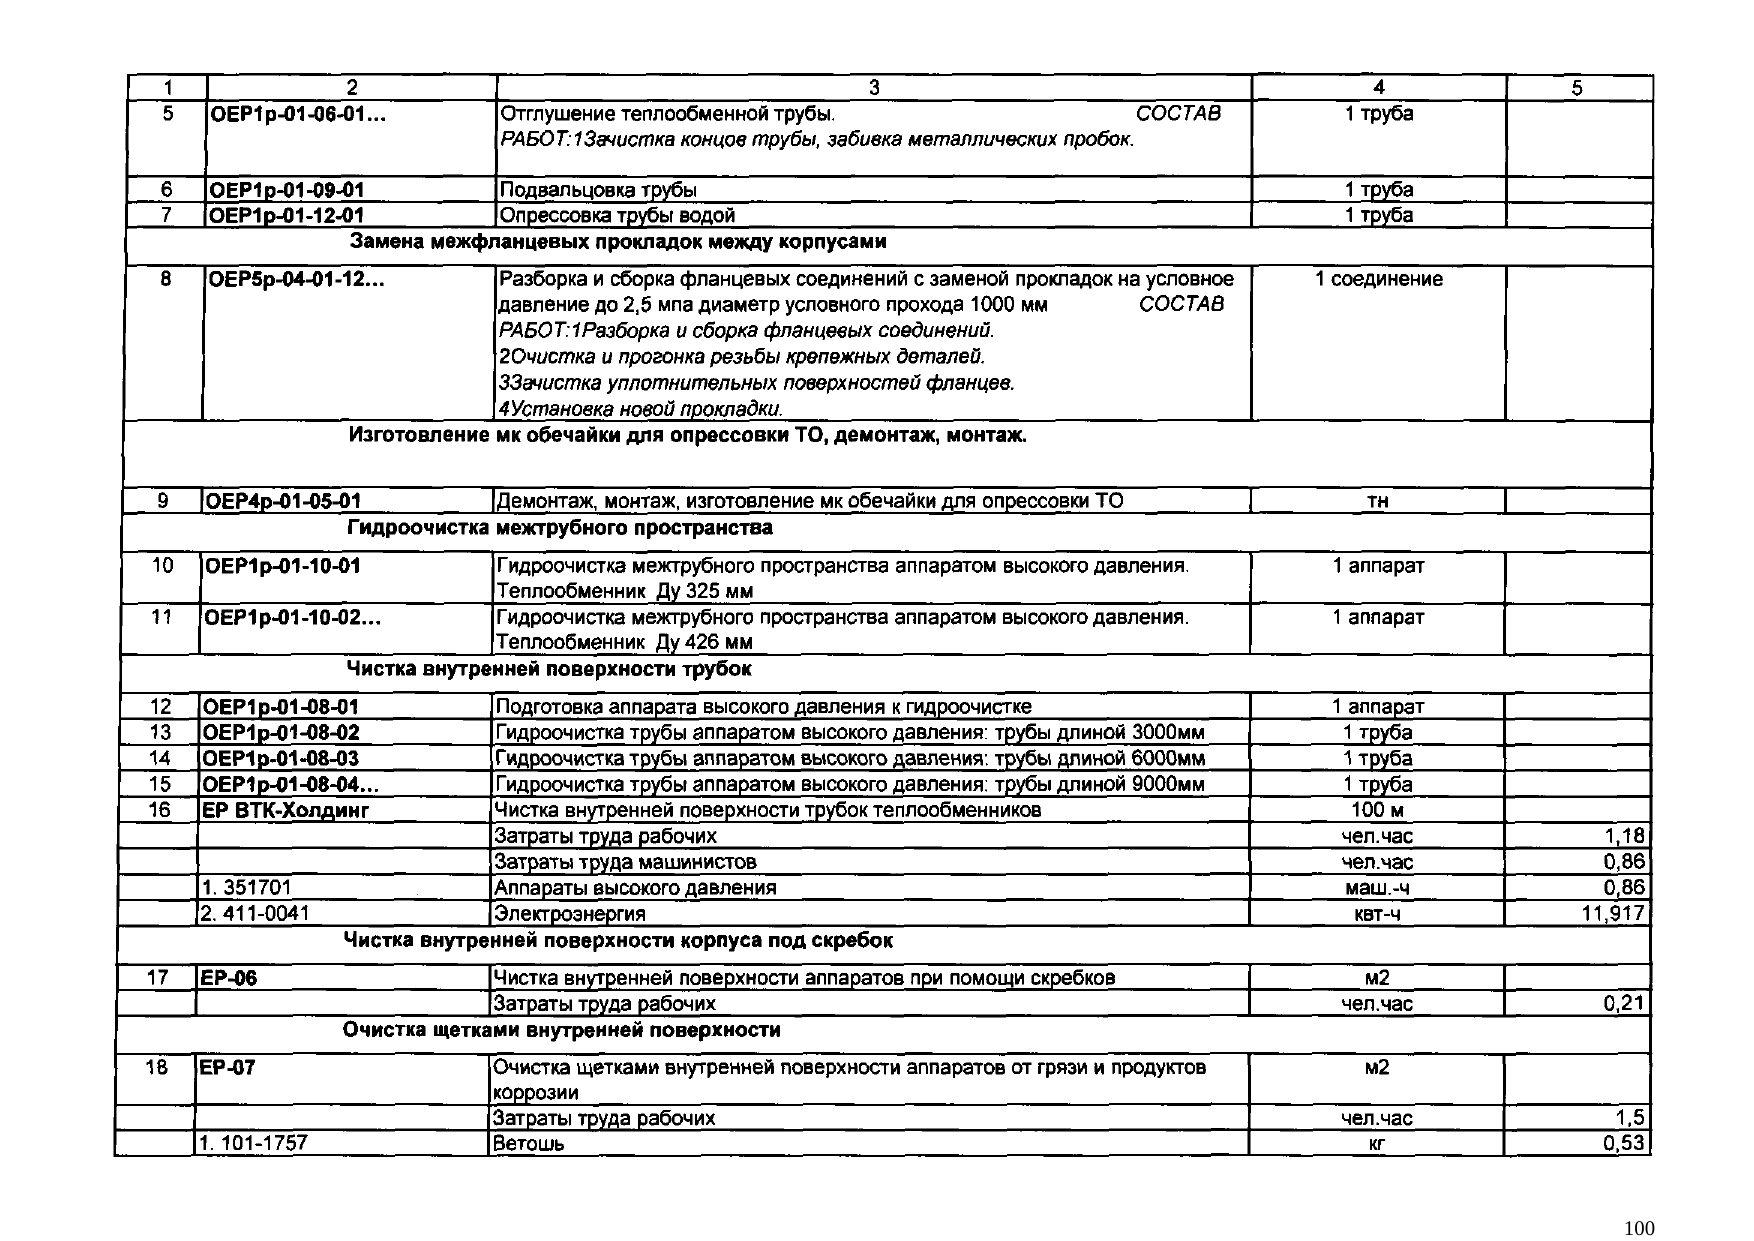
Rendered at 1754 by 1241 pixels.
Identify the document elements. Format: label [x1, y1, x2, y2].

picture [81, 72, 1655, 1183]
